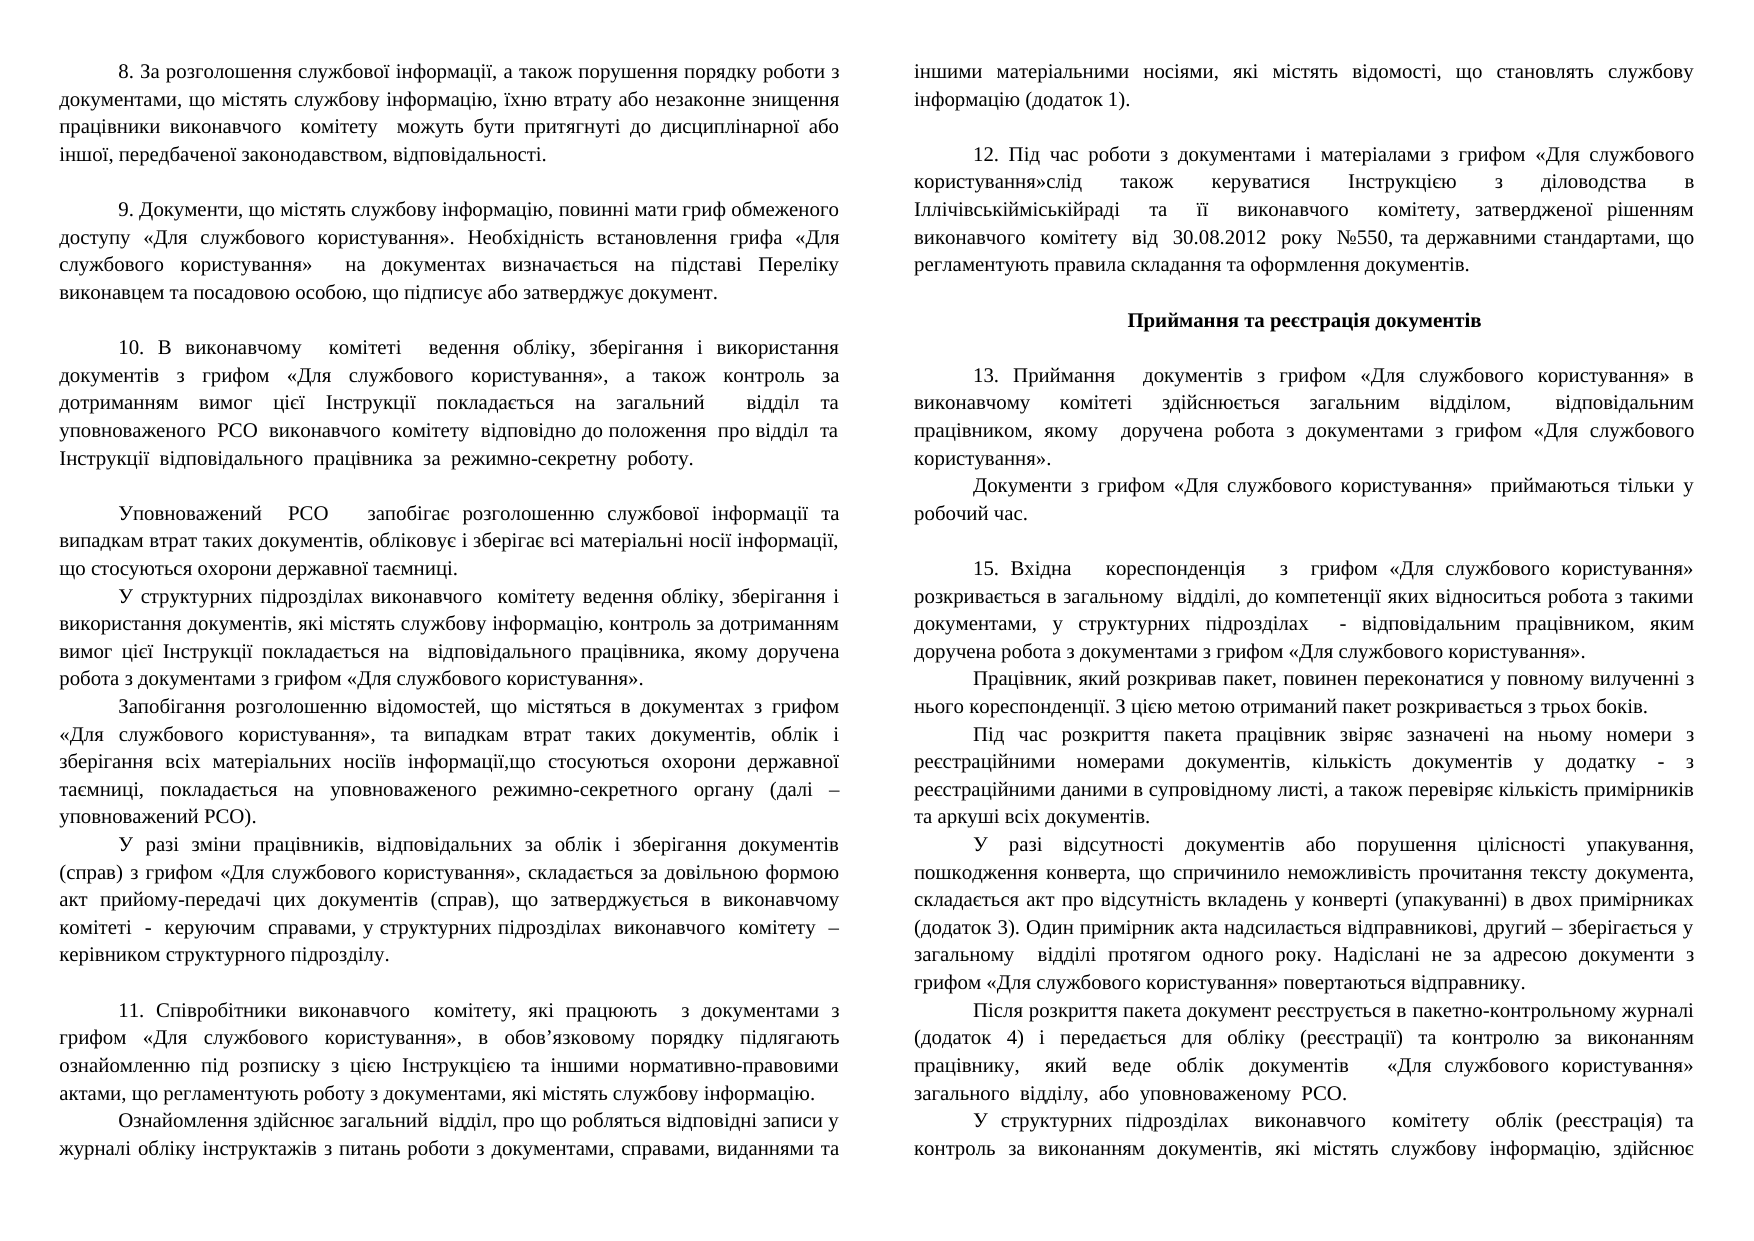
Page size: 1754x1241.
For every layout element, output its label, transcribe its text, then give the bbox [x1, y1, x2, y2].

text 8. За розголошення службової інформації, а також порушення порядку роботи з документами, що містять службову інформацію, їхню втрату або незаконне знищення працівники виконавчого комітету можуть бути притягнуті до дисциплінарної або іншої, передбаченої законодавством, відповідальності. [59, 59, 840, 166]
text Уповноважений РСО запобігає розголошенню службової інформації та випадкам втрат таких документів, обліковує і зберігає всі матеріальні носії інформації, що стосуються охорони державної таємниці. [59, 501, 840, 580]
text 13. Приймання документів з грифом «Для службового користування» в виконавчому комітеті здійснюється загальним відділом, відповідальним працівником, якому доручена робота з документами з грифом «Для службового користування». [914, 363, 1695, 469]
text Ознайомлення здійснює загальний відділ, про що робляться відповідні записи у журналі обліку інструктажів з питань роботи з документами, справами, виданнями та іншими матеріальними носіями, які містять відомості, що становлять службову інформацію (додаток 1). [914, 59, 1695, 111]
text У разі відсутності документів або порушення цілісності упакування, пошкодження конверта, що спричинило неможливість прочитання тексту документа, складається акт про відсутність вкладень у конверті (упакуванні) в двох примірниках (додаток 3). Один примірник акта надсилається відправникові, другий – зберігається у загальному відділі протягом одного року. Надіслані не за адресою документи з грифом «Для службового користування» повертаються відправнику. [914, 832, 1695, 994]
text Приймання та реєстрація документів [914, 307, 1695, 332]
text У разі зміни працівників, відповідальних за облік і зберігання документів (справ) з грифом «Для службового користування», складається за довільною формою акт прийому-передачі цих документів (справ), що затверджується в виконавчому комітеті - керуючим справами, у структурних підрозділах виконавчого комітету – керівником структурного підрозділу. [59, 832, 840, 966]
text 11. Співробітники виконавчого комітету, які працюють з документами з грифом «Для службового користування», в обов’язковому порядку підлягають ознайомленню під розписку з цією Інструкцією та іншими нормативно-правовими актами, що регламентують роботу з документами, які містять службову інформацію. [59, 998, 840, 1104]
text 10. В виконавчому комітеті ведення обліку, зберігання і використання документів з грифом «Для службового користування», а також контроль за дотриманням вимог цієї Інструкції покладається на загальний відділ та уповноваженого РСО виконавчого комітету відповідно до положення про відділ та Інструкції відповідального працівника за режимно-секретну роботу. [59, 335, 840, 469]
text 9. Документи, що містять службову інформацію, повинні мати гриф обмеженого доступу «Для службового користування». Необхідність встановлення грифа «Для службового користування» на документах визначається на підставі Переліку виконавцем та посадовою особою, що підписує або затверджує документ. [59, 197, 840, 304]
text 15. Вхідна кореспонденція з грифом «Для службового користування» розкривається в загальному відділі, до компетенції яких відноситься робота з такими документами, у структурних підрозділах - відповідальним працівником, яким доручена робота з документами з грифом «Для службового користування». [914, 556, 1695, 663]
text Працівник, який розкривав пакет, повинен переконатися у повному вилученні з нього кореспонденції. З цією метою отриманий пакет розкривається з трьох боків. [914, 666, 1695, 718]
text 12. Під час роботи з документами і матеріалами з грифом «Для службового користування»слід також керуватися Інструкцією з діловодства в Іллічівськійміськійраді та її виконавчого комітету, затвердженої рішенням виконавчого комітету від 30.08.2012 року №550, та державними стандартами, що регламентують правила складання та оформлення документів. [914, 142, 1695, 276]
text Ознайомлення здійснює загальний відділ, про що робляться відповідні записи у журналі обліку інструктажів з питань роботи з документами, справами, виданнями та іншими матеріальними носіями, які містять відомості, що становлять службову інформацію (додаток 1). [59, 1108, 840, 1160]
text Документи з грифом «Для службового користування» приймаються тільки у робочий час. [914, 473, 1695, 525]
text Під час розкриття пакета працівник звіряє зазначені на ньому номери з реєстраційними номерами документів, кількість документів у додатку - з реєстраційними даними в супровідному листі, а також перевіряє кількість примірників та аркуші всіх документів. [914, 722, 1695, 828]
text Після розкриття пакета документ реєструється в пакетно-контрольному журналі (додаток 4) і передається для обліку (реєстрації) та контролю за виконанням працівнику, який веде облік документів «Для службового користування» загального відділу, або уповноваженому РСО. [914, 998, 1695, 1104]
text Запобігання розголошенню відомостей, що містяться в документах з грифом «Для службового користування», та випадкам втрат таких документів, облік і зберігання всіх матеріальних носіїв інформації,що стосуються охорони державної таємниці, покладається на уповноваженого режимно-секретного органу (далі – уповноважений РСО). [59, 694, 840, 828]
text У структурних підрозділах виконавчого комітету ведення обліку, зберігання і використання документів, які містять службову інформацію, контроль за дотриманням вимог цієї Інструкції покладається на відповідального працівника, якому доручена робота з документами з грифом «Для службового користування». [59, 583, 840, 690]
